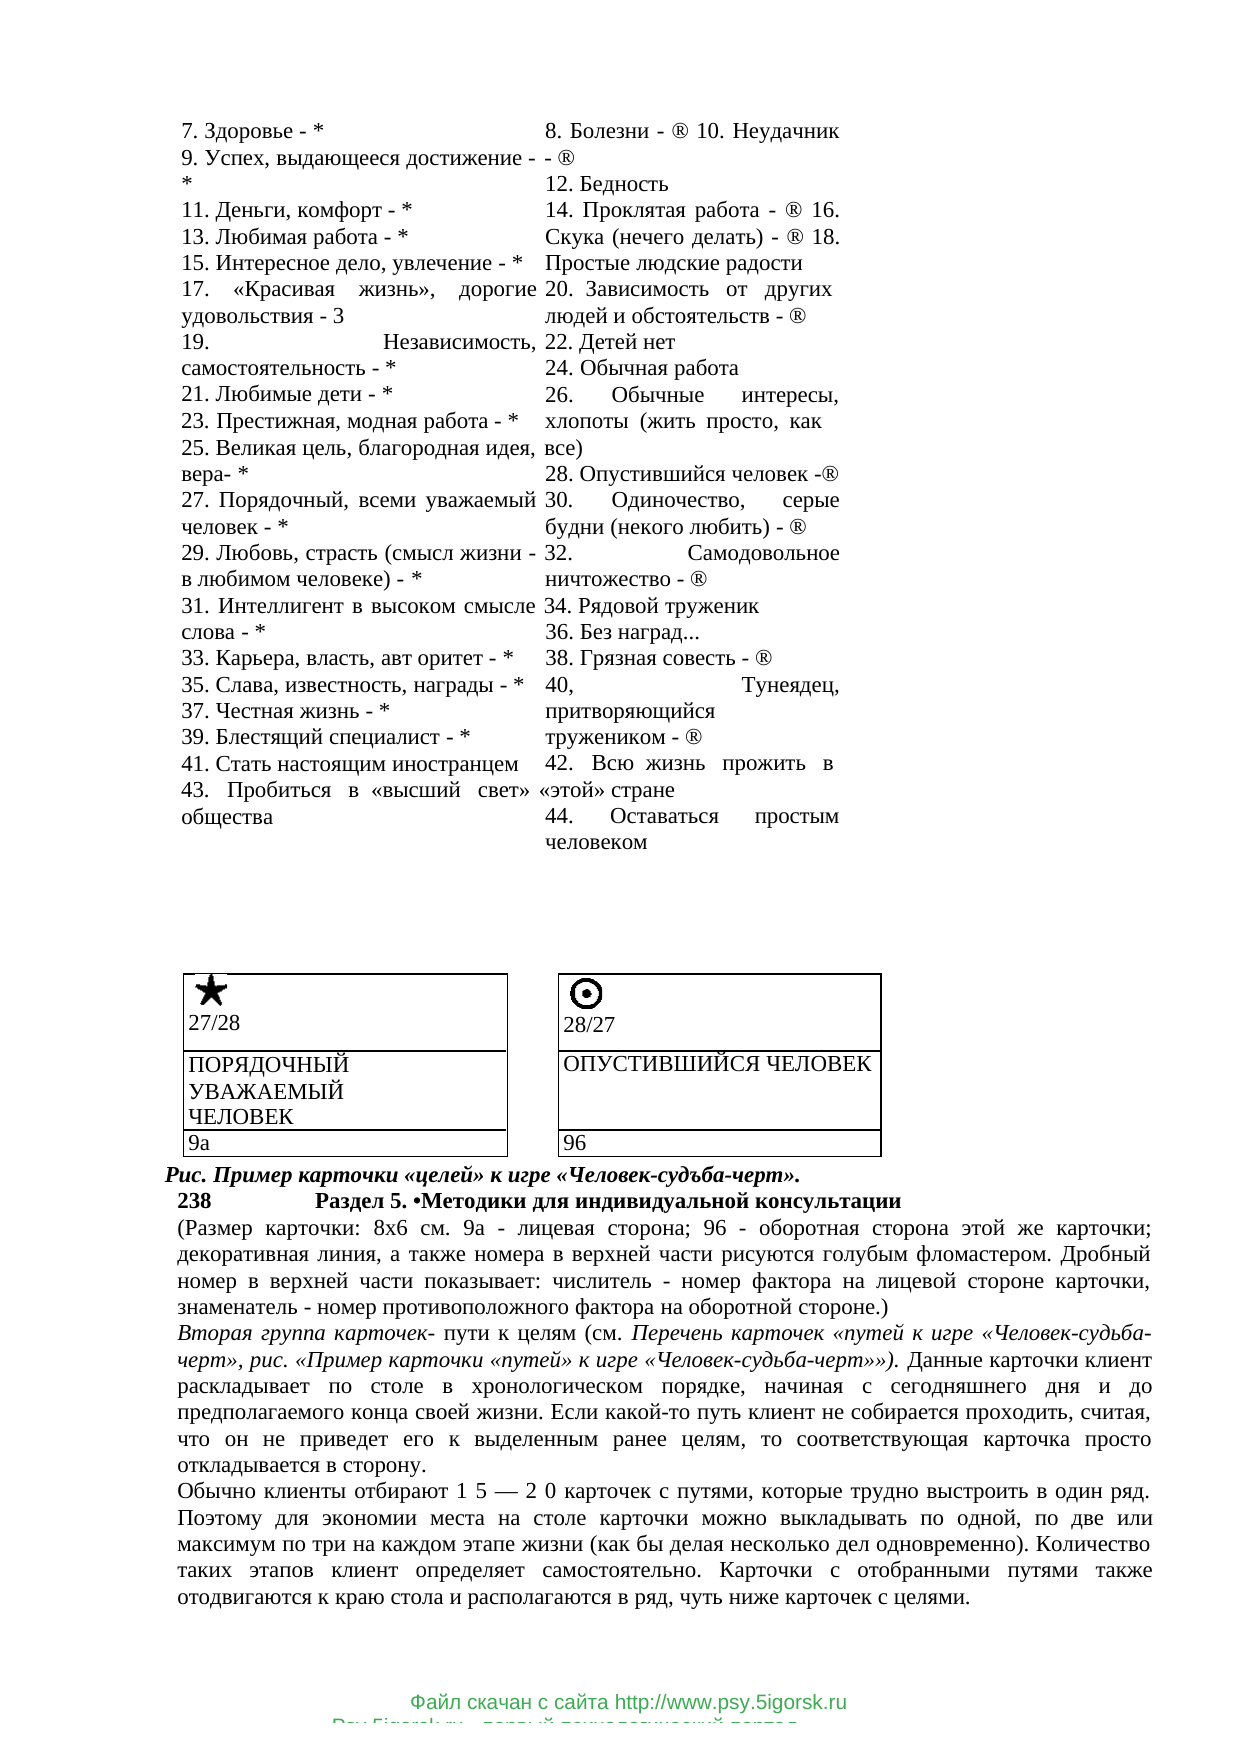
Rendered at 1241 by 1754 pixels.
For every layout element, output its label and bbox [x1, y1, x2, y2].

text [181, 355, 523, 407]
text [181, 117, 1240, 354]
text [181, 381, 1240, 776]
picture [570, 978, 603, 1009]
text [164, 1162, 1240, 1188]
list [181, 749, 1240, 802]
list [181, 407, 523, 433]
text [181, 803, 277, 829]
picture [195, 974, 228, 1006]
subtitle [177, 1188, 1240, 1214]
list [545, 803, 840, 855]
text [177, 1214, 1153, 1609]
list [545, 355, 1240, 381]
